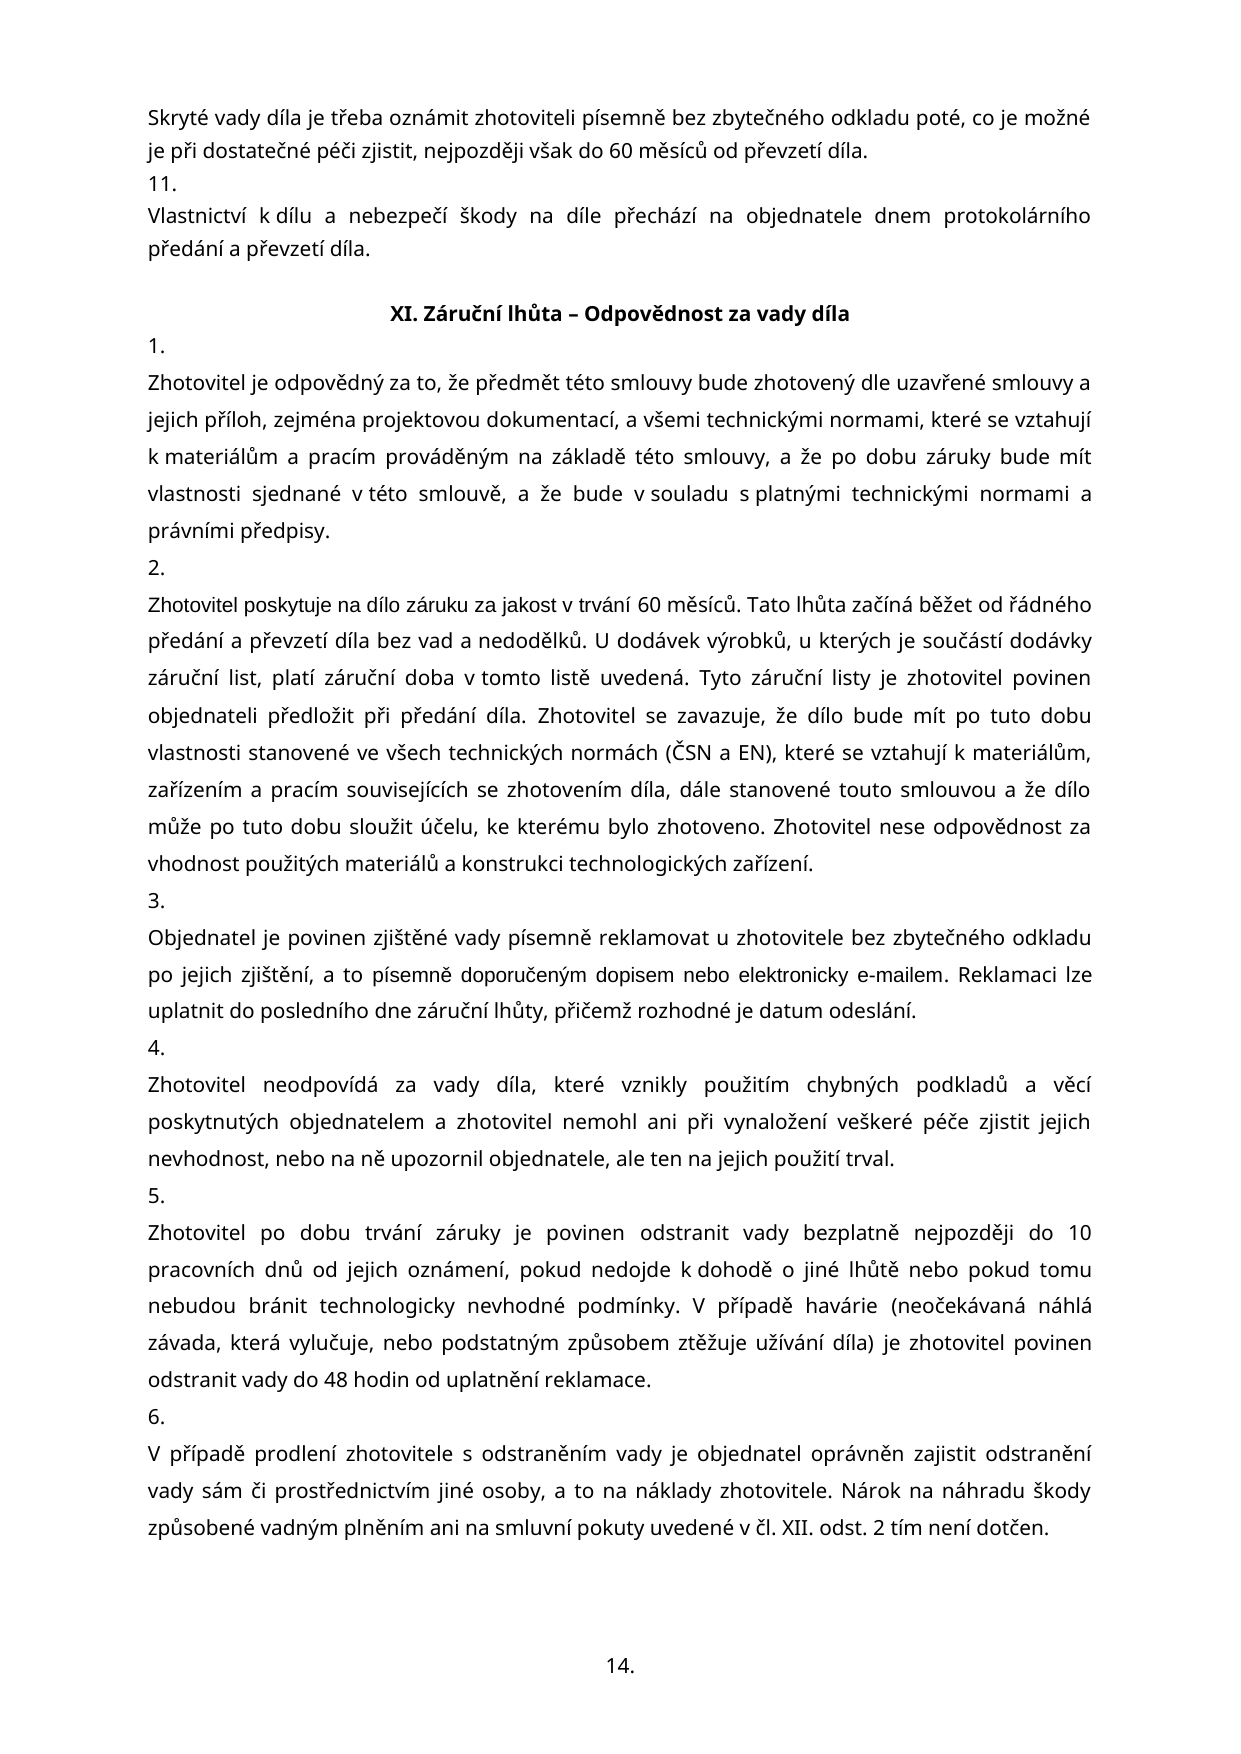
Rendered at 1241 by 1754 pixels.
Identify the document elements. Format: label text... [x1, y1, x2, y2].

text Zhotovitel je odpovědný za to, že předmět této smlouvy bude zhotovený dle uzavřené smlouvy a jejich příloh, zejména projektovou dokumentací, a všemi technickými normami, které se vztahují k materiálům a pracím prováděným na základě této smlouvy, a že po dobu záruky bude mít vlastnosti sjednané v této smlouvě, a že bude v souladu s platnými technickými normami a právními předpisy. [148, 368, 1092, 544]
text Objednatel je povinen zjištěné vady písemně reklamovat u zhotovitele bez zbytečného odkladu po jejich zjištění, a to písemně doporučeným dopisem nebo elektronicky e-mailem. Reklamaci lze uplatnit do posledního dne záruční lhůty, přičemž rozhodné je datum odeslání. [148, 923, 1092, 1025]
text 4. [148, 1033, 1092, 1062]
text Zhotovitel neodpovídá za vady díla, které vznikly použitím chybných podkladů a věcí poskytnutých objednatelem a zhotovitel nemohl ani při vynaložení veškeré péče zjistit jejich nevhodnost, nebo na ně upozornil objednatele, ale ten na jejich použití trval. [148, 1070, 1092, 1172]
text 6. [148, 1402, 1092, 1431]
text V případě prodlení zhotovitele s odstraněním vady je objednatel oprávněn zajistit odstranění vady sám či prostřednictvím jiné osoby, a to na náklady zhotovitele. Nárok na náhradu škody způsobené vadným plněním ani na smluvní pokuty uvedené v čl. XII. odst. 2 tím není dotčen. [148, 1439, 1092, 1541]
text Zhotovitel po dobu trvání záruky je povinen odstranit vady bezplatně nejpozději do 10 pracovních dnů od jejich oznámení, pokud nedojde k dohodě o jiné lhůtě nebo pokud tomu nebudou bránit technologicky nevhodné podmínky. V případě havárie (neočekávaná náhlá závada, která vylučuje, nebo podstatným způsobem ztěžuje užívání díla) je zhotovitel povinen odstranit vady do 48 hodin od uplatnění reklamace. [148, 1218, 1092, 1394]
text XI. Záruční lhůta – Odpovědnost za vady díla [148, 299, 1092, 327]
text 11. [148, 169, 1092, 197]
text Skryté vady díla je třeba oznámit zhotoviteli písemně bez zbytečného odkladu poté, co je možné je při dostatečné péči zjistit, nejpozději však do 60 měsíců od převzetí díla. [148, 103, 1092, 164]
text Zhotovitel poskytuje na dílo záruku za jakost v trvání 60 měsíců. Tato lhůta začíná běžet od řádného předání a převzetí díla bez vad a nedodělků. U dodávek výrobků, u kterých je součástí dodávky záruční list, platí záruční doba v tomto listě uvedená. Tyto záruční listy je zhotovitel povinen objednateli předložit při předání díla. Zhotovitel se zavazuje, že dílo bude mít po tuto dobu vlastnosti stanovené ve všech technických normách (ČSN a EN), které se vztahují k materiálům, zařízením a pracím souvisejících se zhotovením díla, dále stanovené touto smlouvou a že dílo může po tuto dobu sloužit účelu, ke kterému bylo zhotoveno. Zhotovitel nese odpovědnost za vhodnost použitých materiálů a konstrukci technologických zařízení. [148, 590, 1092, 877]
text Vlastnictví k dílu a nebezpečí škody na díle přechází na objednatele dnem protokolárního předání a převzetí díla. [148, 201, 1092, 262]
